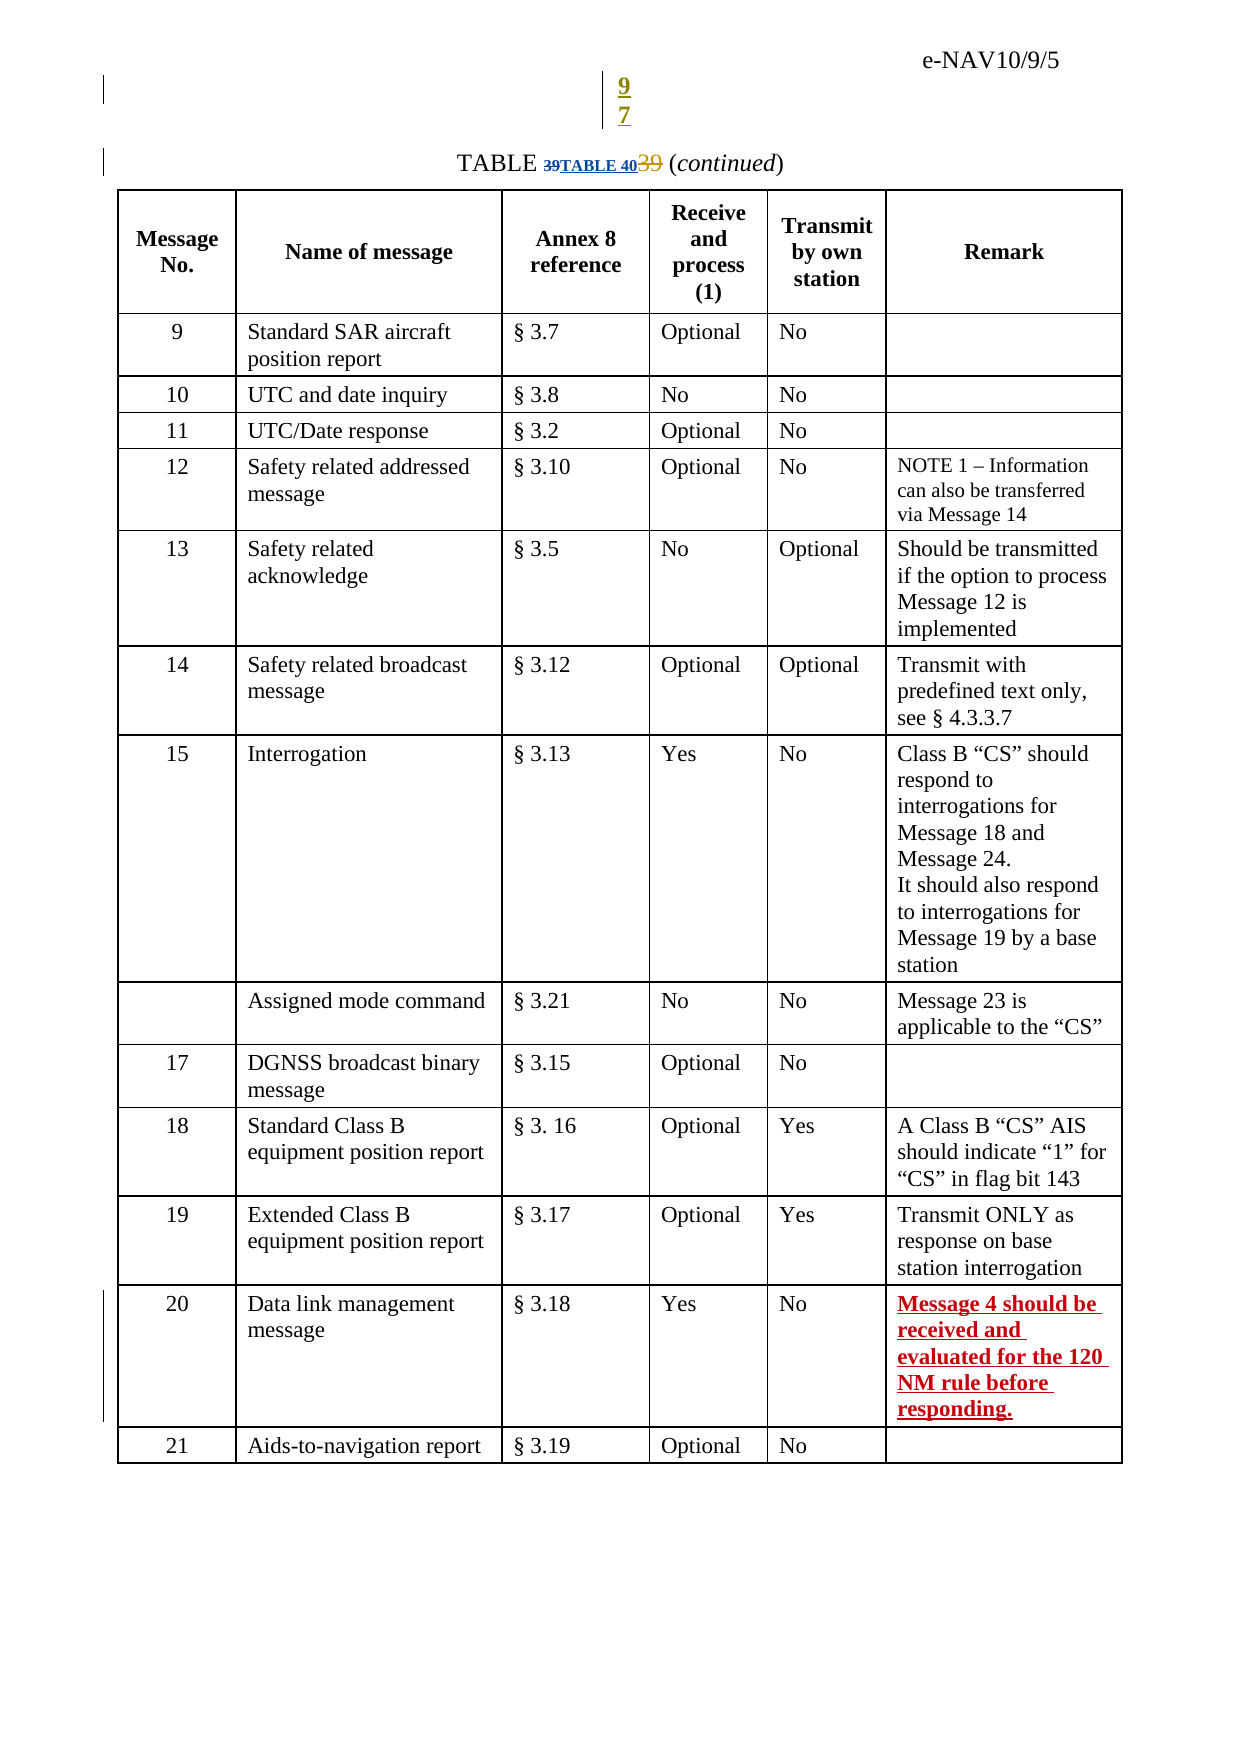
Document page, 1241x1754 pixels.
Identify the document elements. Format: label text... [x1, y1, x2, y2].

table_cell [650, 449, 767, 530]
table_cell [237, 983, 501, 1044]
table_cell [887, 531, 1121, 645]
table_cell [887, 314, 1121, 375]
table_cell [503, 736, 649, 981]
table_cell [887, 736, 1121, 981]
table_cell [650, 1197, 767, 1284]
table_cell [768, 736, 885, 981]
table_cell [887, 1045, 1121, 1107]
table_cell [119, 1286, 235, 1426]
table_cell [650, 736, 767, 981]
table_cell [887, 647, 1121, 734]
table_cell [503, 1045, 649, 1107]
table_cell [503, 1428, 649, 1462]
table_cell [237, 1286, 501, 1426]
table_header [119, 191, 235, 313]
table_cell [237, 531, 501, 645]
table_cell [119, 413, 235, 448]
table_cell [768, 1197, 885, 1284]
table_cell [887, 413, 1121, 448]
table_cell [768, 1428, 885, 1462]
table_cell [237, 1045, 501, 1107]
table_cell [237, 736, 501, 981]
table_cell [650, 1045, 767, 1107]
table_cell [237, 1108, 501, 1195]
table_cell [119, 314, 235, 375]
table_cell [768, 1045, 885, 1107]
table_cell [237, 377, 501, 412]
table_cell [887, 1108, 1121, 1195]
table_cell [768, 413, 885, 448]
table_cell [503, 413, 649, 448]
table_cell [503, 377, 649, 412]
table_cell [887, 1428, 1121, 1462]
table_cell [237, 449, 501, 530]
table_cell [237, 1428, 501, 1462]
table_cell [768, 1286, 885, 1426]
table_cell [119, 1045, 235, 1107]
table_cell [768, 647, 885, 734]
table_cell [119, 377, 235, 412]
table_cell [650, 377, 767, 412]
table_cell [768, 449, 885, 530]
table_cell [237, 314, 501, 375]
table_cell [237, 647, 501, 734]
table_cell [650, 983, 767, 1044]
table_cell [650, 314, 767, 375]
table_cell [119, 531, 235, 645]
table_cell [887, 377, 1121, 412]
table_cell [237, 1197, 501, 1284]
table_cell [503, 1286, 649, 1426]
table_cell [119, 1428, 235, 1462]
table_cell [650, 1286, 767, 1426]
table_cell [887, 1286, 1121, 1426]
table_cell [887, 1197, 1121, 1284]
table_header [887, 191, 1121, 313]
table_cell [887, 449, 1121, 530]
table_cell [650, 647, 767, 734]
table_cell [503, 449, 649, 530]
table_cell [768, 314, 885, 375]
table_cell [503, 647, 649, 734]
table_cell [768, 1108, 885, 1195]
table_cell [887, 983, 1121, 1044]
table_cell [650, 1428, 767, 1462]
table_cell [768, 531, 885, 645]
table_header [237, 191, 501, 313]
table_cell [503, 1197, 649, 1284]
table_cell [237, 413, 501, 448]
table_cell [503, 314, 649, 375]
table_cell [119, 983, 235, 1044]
text TABLE (continued) [118, 148, 1122, 176]
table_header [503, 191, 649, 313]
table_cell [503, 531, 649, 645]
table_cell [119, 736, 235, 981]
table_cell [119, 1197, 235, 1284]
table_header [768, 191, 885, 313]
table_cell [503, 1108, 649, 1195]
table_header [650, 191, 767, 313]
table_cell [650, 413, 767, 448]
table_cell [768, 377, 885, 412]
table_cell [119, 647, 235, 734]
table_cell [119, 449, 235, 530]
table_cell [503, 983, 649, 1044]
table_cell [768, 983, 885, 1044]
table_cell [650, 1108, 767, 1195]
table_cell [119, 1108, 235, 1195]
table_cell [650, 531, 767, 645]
